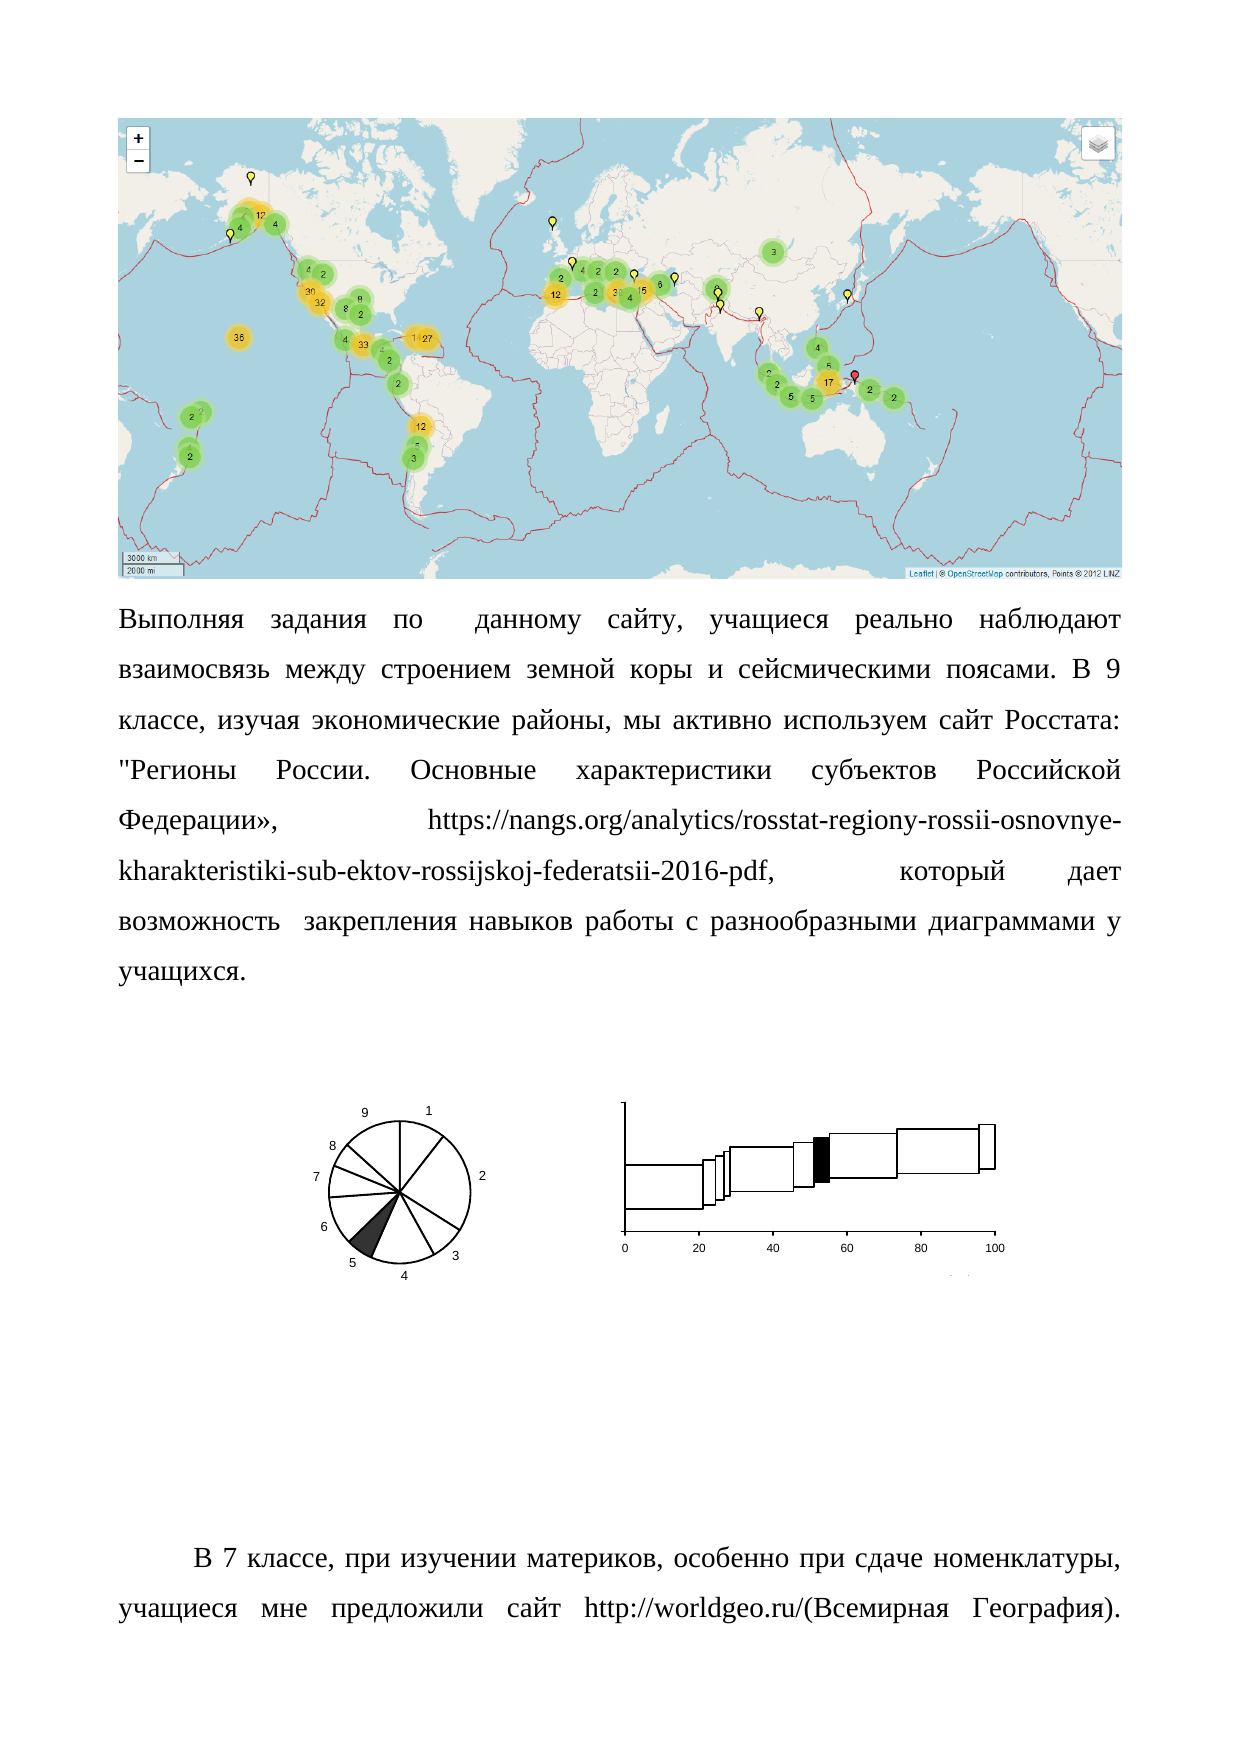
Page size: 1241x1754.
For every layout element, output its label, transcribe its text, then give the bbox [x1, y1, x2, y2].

picture [118, 118, 1123, 579]
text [118, 1540, 1122, 1624]
text Например, при изучении населения России в 9 классе, отличные результаты дает использование сайта: https://russia.duck.consulting/ (Демография. Статистика по России). Данный сайт можно использовать для обучения навыков анализа статистических данных, для нахождения взаимосвязи демографии с экономическими и социальными процессами, для работы на контурных картах и для исследовательской деятельности. А при изучении литосферных плит в 6 классе, неподдельный интерес вызывает сайт https://earthquaketrack.ru/ (Карта землетрясений онлайн). Выполняя задания по данному сайту, учащиеся реально наблюдают взаимосвязь между строением земной коры и сейсмическими поясами. В 9 классе, изучая экономические районы, мы активно используем сайт Росстата: "Регионы России. Основные характеристики субъектов Российской Федерации», https://nangs.org/analytics/rosstat-regiony-rossii-osnovnye-kharakteristiki-sub-ektov-rossijskoj-federatsii-2016-pdf, который дает возможность закрепления навыков работы с разнообразными диаграммами у учащихся. [118, 579, 1122, 987]
